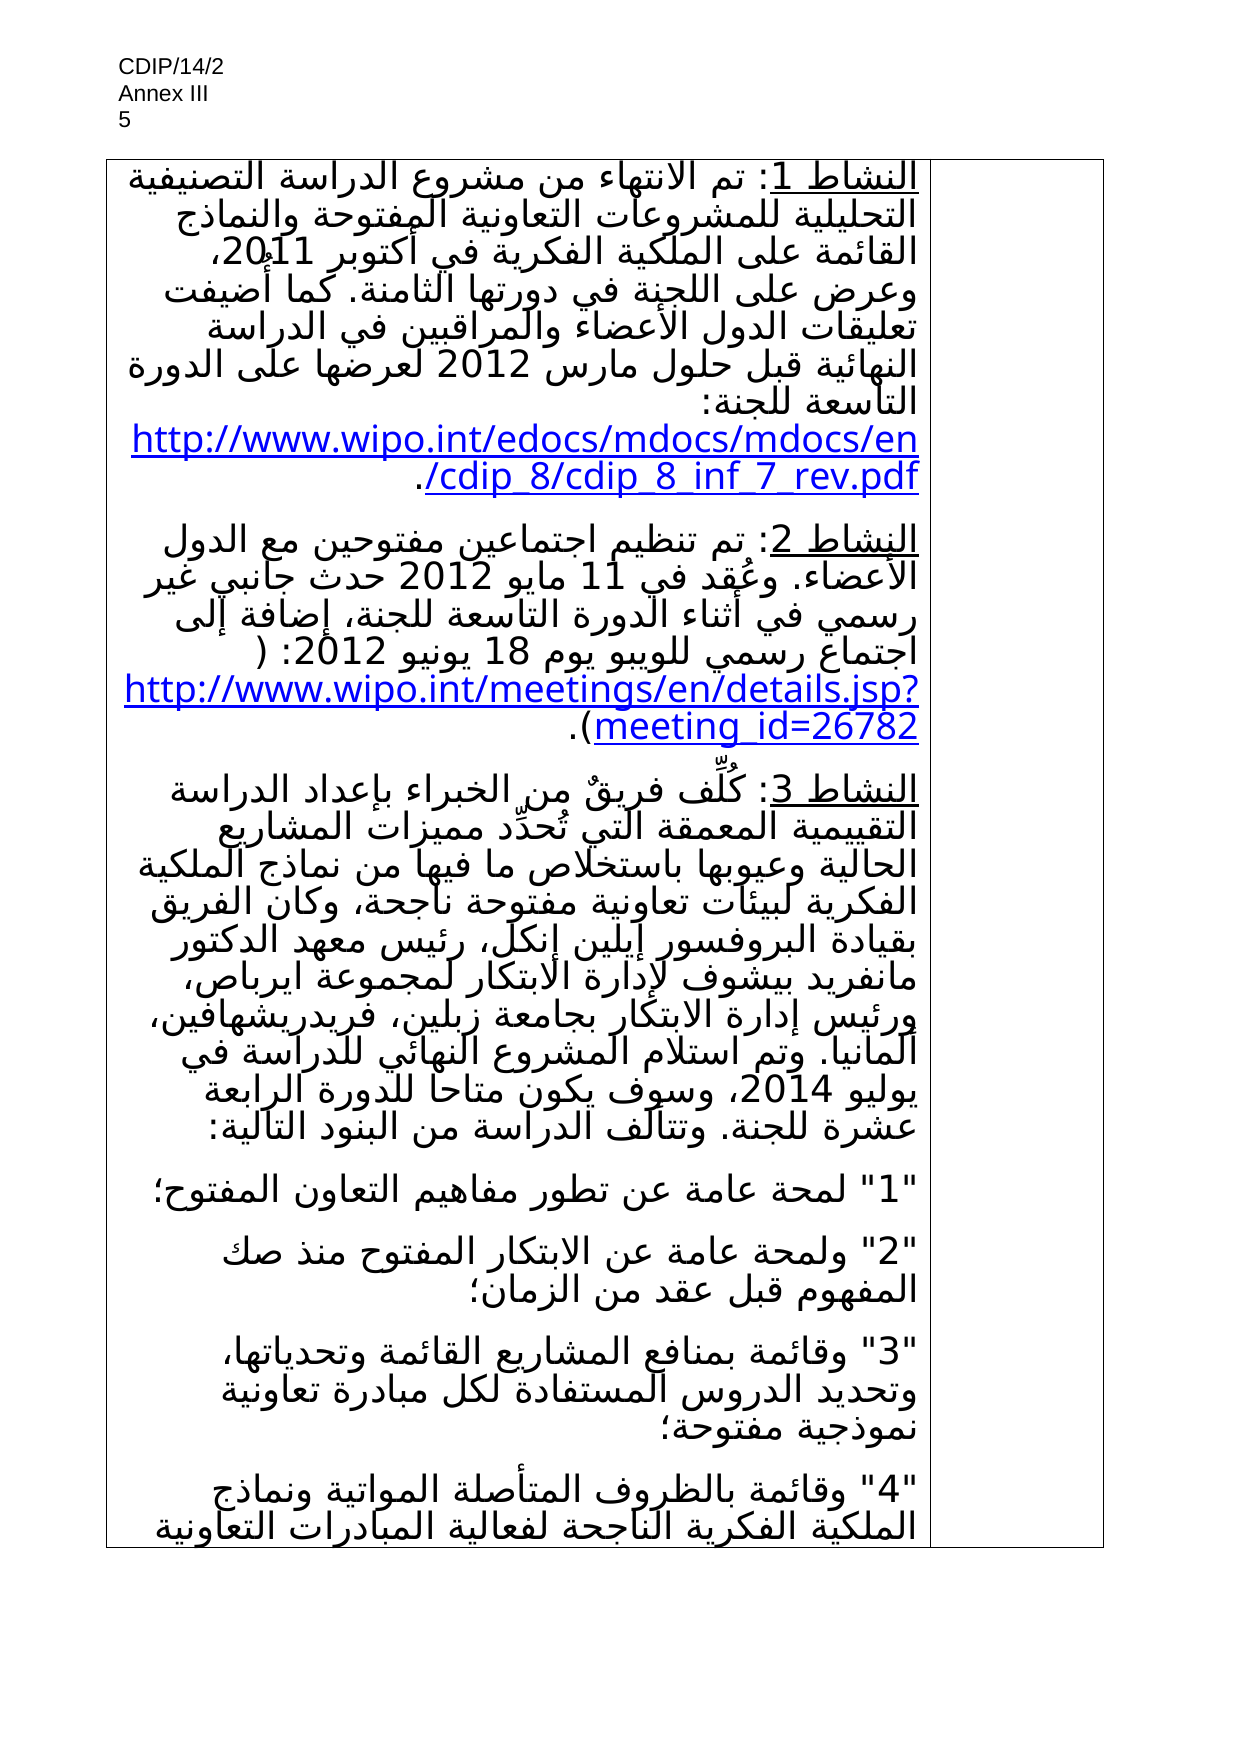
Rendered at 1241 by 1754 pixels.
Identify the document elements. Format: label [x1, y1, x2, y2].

table_cell [107, 160, 930, 1547]
table_cell [931, 160, 1103, 1547]
